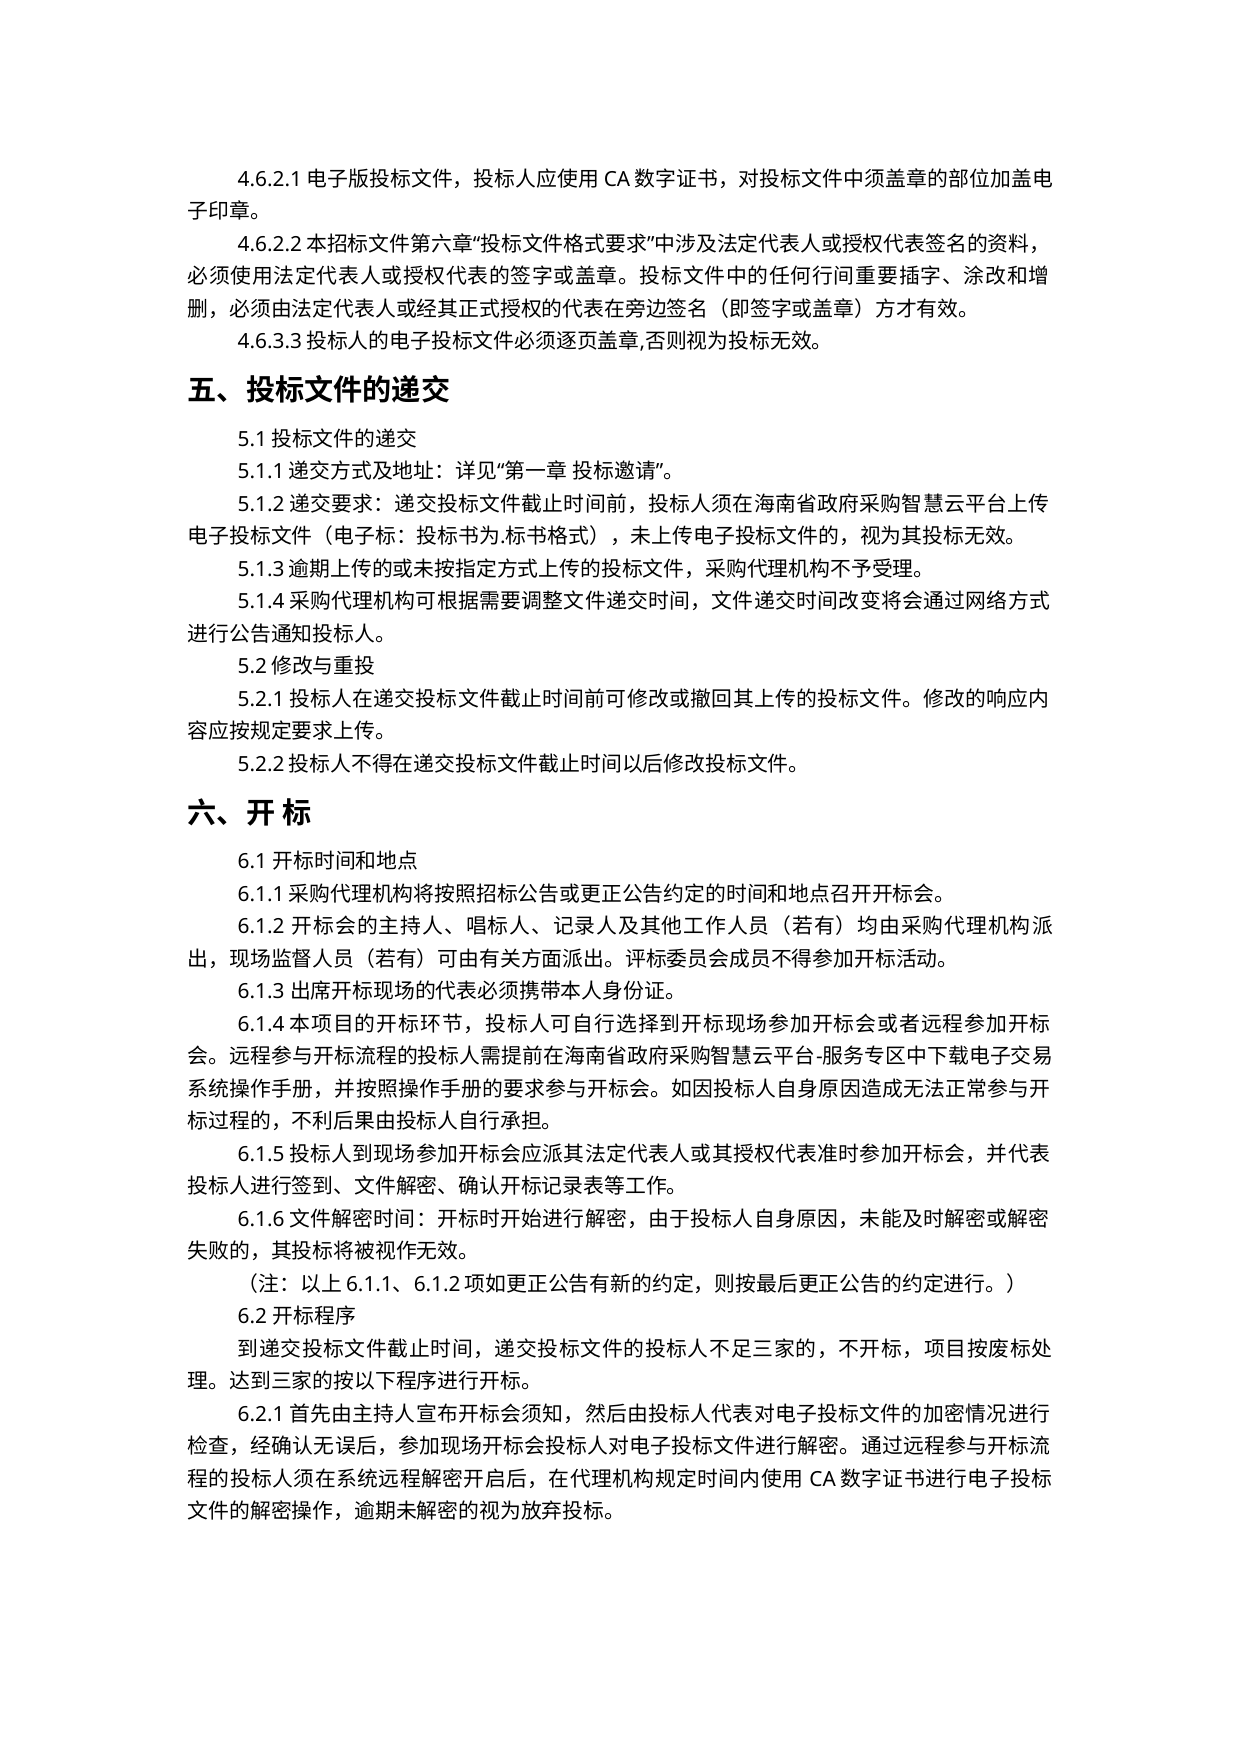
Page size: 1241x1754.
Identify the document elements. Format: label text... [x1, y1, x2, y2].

text 6.1 开标时间和地点 [187, 844, 1053, 877]
text 5.1投标文件的递交 [187, 422, 1053, 454]
text 5.1.1递交方式及地址：详见“第一章 投标邀请”。 [187, 454, 1053, 487]
text 6.2 开标程序 [187, 1299, 1053, 1332]
text 6.1.6文件解密时间：开标时开始进行解密，由于投标人自身原因，未能及时解密或解密失败的，其投标将被视作无效。 [187, 1202, 1053, 1267]
text 到递交投标文件截止时间，递交投标文件的投标人不足三家的，不开标，项目按废标处理。达到三家的按以下程序进行开标。 [187, 1332, 1053, 1397]
text 6.1.4本项目的开标环节，投标人可自行选择到开标现场参加开标会或者远程参加开标会。远程参与开标流程的投标人需提前在海南省政府采购智慧云平台-服务专区中下载电子交易系统操作手册，并按照操作手册的要求参与开标会。如因投标人自身原因造成无法正常参与开标过程的，不利后果由投标人自行承担。 [187, 1007, 1053, 1137]
text 5.2.2投标人不得在递交投标文件截止时间以后修改投标文件。 [187, 747, 1053, 779]
text 5.1.3逾期上传的或未按指定方式上传的投标文件，采购代理机构不予受理。 [187, 552, 1053, 584]
text 5.1.4采购代理机构可根据需要调整文件递交时间，文件递交时间改变将会通过网络方式进行公告通知投标人。 [187, 584, 1053, 649]
text 5.1.2递交要求：递交投标文件截止时间前，投标人须在海南省政府采购智慧云平台上传电子投标文件（电子标：投标书为.标书格式），未上传电子投标文件的，视为其投标无效。 [187, 487, 1053, 552]
text 4.6.2.1电子版投标文件，投标人应使用CA数字证书，对投标文件中须盖章的部位加盖电子印章。 [187, 162, 1053, 227]
text 4.6.2.2本招标文件第六章“投标文件格式要求”中涉及法定代表人或授权代表签名的资料，必须使用法定代表人或授权代表的签字或盖章。投标文件中的任何行间重要插字、涂改和增删，必须由法定代表人或经其正式授权的代表在旁边签名（即签字或盖章）方才有效。 [187, 227, 1053, 324]
text 六、开 标 [187, 779, 1053, 844]
text 6.1.1采购代理机构将按照招标公告或更正公告约定的时间和地点召开开标会。 [187, 877, 1053, 909]
text 6.1.2 开标会的主持人、唱标人、记录人及其他工作人员（若有）均由采购代理机构派出，现场监督人员（若有）可由有关方面派出。评标委员会成员不得参加开标活动。 [187, 909, 1053, 974]
text 6.1.5投标人到现场参加开标会应派其法定代表人或其授权代表准时参加开标会，并代表投标人进行签到、文件解密、确认开标记录表等工作。 [187, 1137, 1053, 1202]
text 五、投标文件的递交 [187, 357, 1053, 422]
text 4.6.3.3投标人的电子投标文件必须逐页盖章,否则视为投标无效。 [187, 324, 1053, 357]
text 6.1.3 出席开标现场的代表必须携带本人身份证。 [187, 974, 1053, 1007]
text 5.2修改与重投 [187, 649, 1053, 682]
text （注：以上6.1.1、6.1.2项如更正公告有新的约定，则按最后更正公告的约定进行。） [187, 1267, 1053, 1299]
text 5.2.1投标人在递交投标文件截止时间前可修改或撤回其上传的投标文件。修改的响应内容应按规定要求上传。 [187, 682, 1053, 747]
text 6.2.1首先由主持人宣布开标会须知，然后由投标人代表对电子投标文件的加密情况进行检查，经确认无误后，参加现场开标会投标人对电子投标文件进行解密。通过远程参与开标流程的投标人须在系统远程解密开启后，在代理机构规定时间内使用CA数字证书进行电子投标文件的解密操作，逾期未解密的视为放弃投标。 [187, 1397, 1053, 1527]
